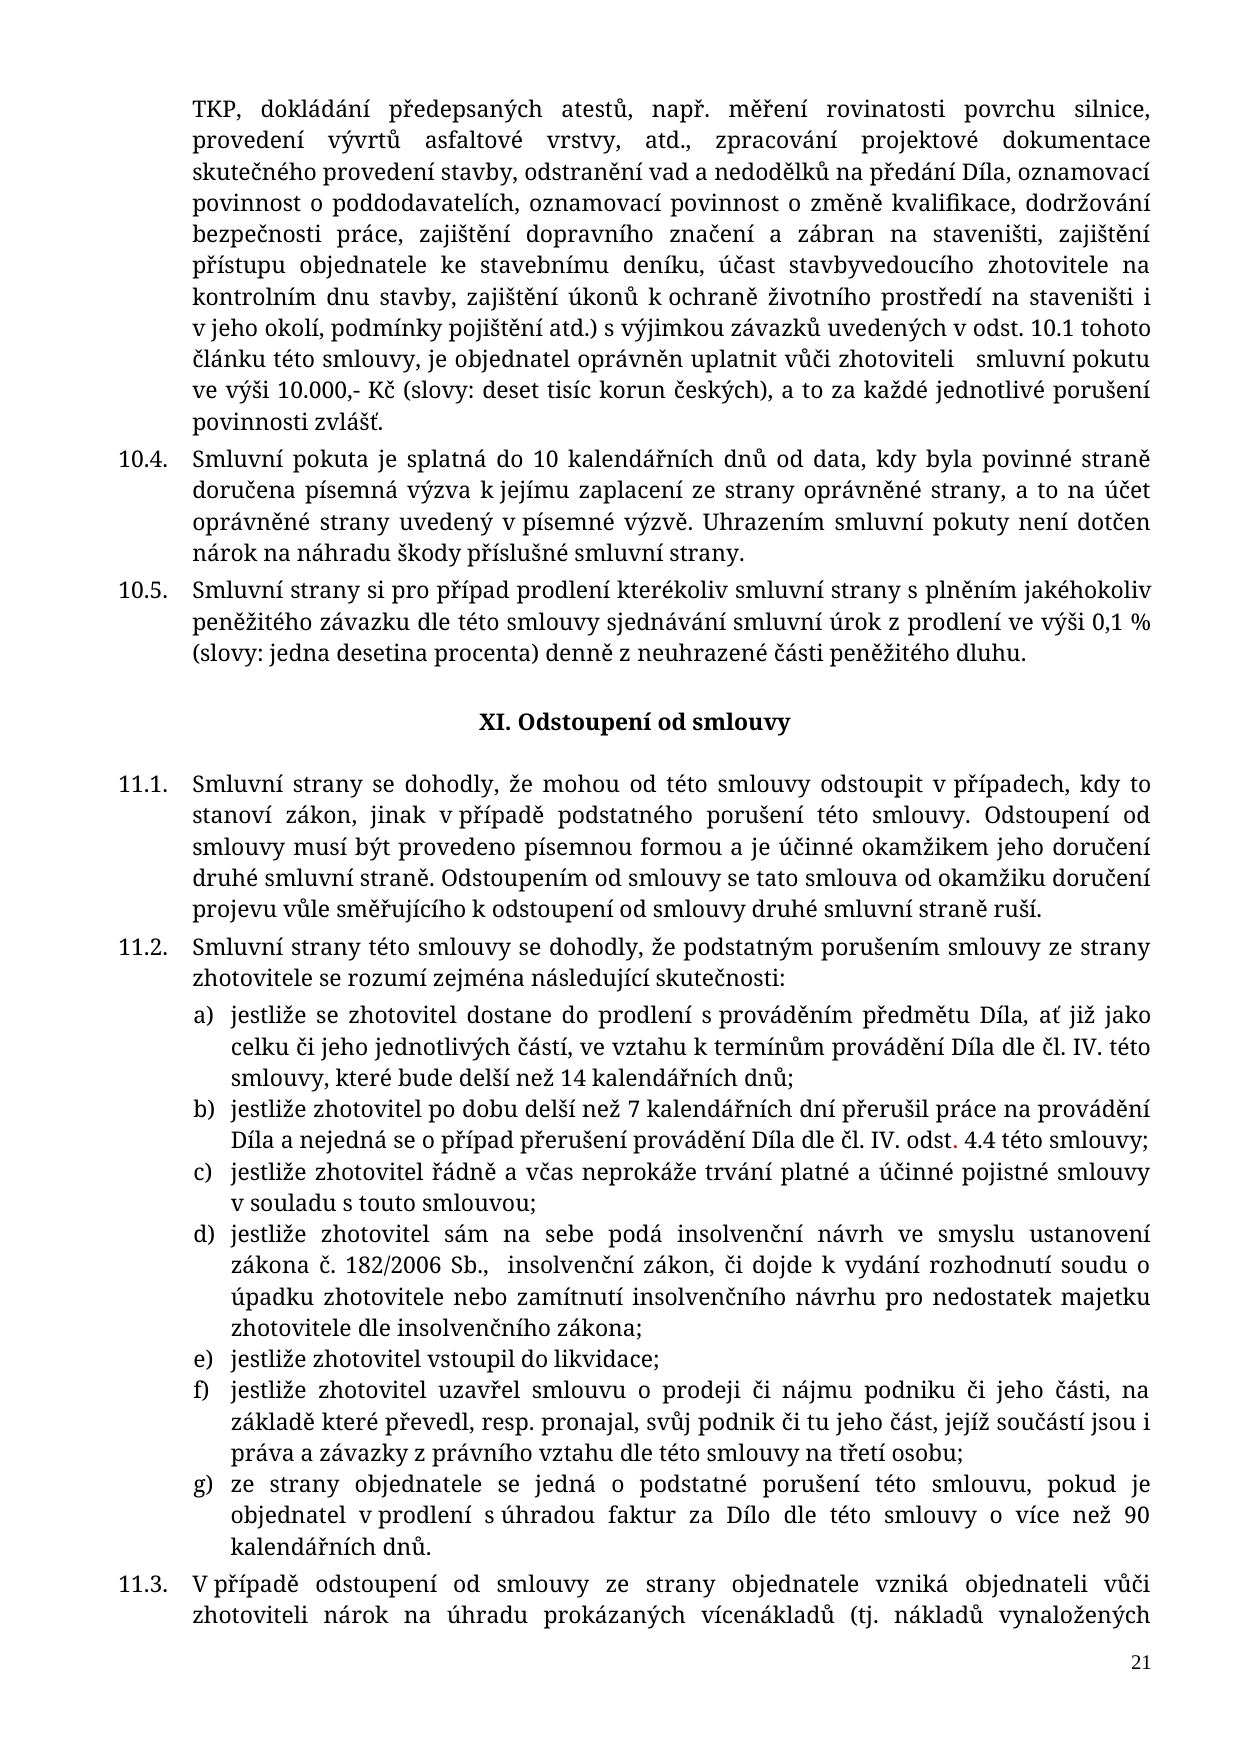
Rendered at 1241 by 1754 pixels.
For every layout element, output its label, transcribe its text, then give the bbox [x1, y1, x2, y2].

list Smluvní strany si pro případ prodlení kterékoliv smluvní strany s plněním jakéhokoliv peněžitého závazku dle této smlouvy sjednávání smluvní úrok z prodlení ve výši 0,1 % (slovy: jedna desetina procenta) denně z neuhrazené části peněžitého dluhu. [118, 574, 1152, 668]
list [118, 1568, 1152, 1630]
list jestliže zhotovitel sám na sebe podá insolvenční návrh ve smyslu ustanovení zákona č. 182/2006 Sb., insolvenční zákon, či dojde k vydání rozhodnutí soudu o úpadku zhotovitele nebo zamítnutí insolvenčního návrhu pro nedostatek majetku zhotovitele dle insolvenčního zákona; [193, 1218, 1152, 1343]
list Smluvní pokuta je splatná do 10 kalendářních dnů od data, kdy byla povinné straně doručena písemná výzva k jejímu zaplacení ze strany oprávněné strany, a to na účet oprávněné strany uvedený v písemné výzvě. Uhrazením smluvní pokuty není dotčen nárok na náhradu škody příslušné smluvní strany. [118, 443, 1152, 568]
list jestliže zhotovitel vstoupil do likvidace; [193, 1343, 1152, 1374]
list jestliže zhotovitel řádně a včas neprokáže trvání platné a účinné pojistné smlouvy v souladu s touto smlouvou; [193, 1155, 1152, 1218]
list jestliže se zhotovitel dostane do prodlení s prováděním předmětu Díla, ať již jako celku či jeho jednotlivých částí, ve vztahu k termínům provádění Díla dle čl. IV. této smlouvy, které bude delší než 14 kalendářních dnů; [193, 999, 1152, 1093]
list Smluvní strany se dohodly, že mohou od této smlouvy odstoupit v případech, kdy to stanoví zákon, jinak v případě podstatného porušení této smlouvy. Odstoupení od smlouvy musí být provedeno písemnou formou a je účinné okamžikem jeho doručení druhé smluvní straně. Odstoupením od smlouvy se tato smlouva od okamžiku doručení projevu vůle směřujícího k odstoupení od smlouvy druhé smluvní straně ruší. [118, 768, 1152, 924]
text XI. Odstoupení od smlouvy [118, 705, 1152, 737]
list jestliže zhotovitel uzavřel smlouvu o prodeji či nájmu podniku či jeho části, na základě které převedl, resp. pronajal, svůj podnik či tu jeho část, jejíž součástí jsou i práva a závazky z právního vztahu dle této smlouvy na třetí osobu; [193, 1374, 1152, 1468]
list Smluvní strany této smlouvy se dohodly, že podstatným porušením smlouvy ze strany zhotovitele se rozumí zejména následující skutečnosti: [118, 930, 1152, 993]
list jestliže zhotovitel po dobu delší než 7 kalendářních dní přerušil práce na provádění Díla a nejedná se o případ přerušení provádění Díla dle čl. IV. odst. 4.4 této smlouvy; [193, 1093, 1152, 1155]
list ze strany objednatele se jedná o podstatné porušení této smlouvu, pokud je objednatel v prodlení s úhradou faktur za Dílo dle této smlouvy o více než 90 kalendářních dnů. [193, 1468, 1152, 1562]
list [118, 93, 1152, 437]
